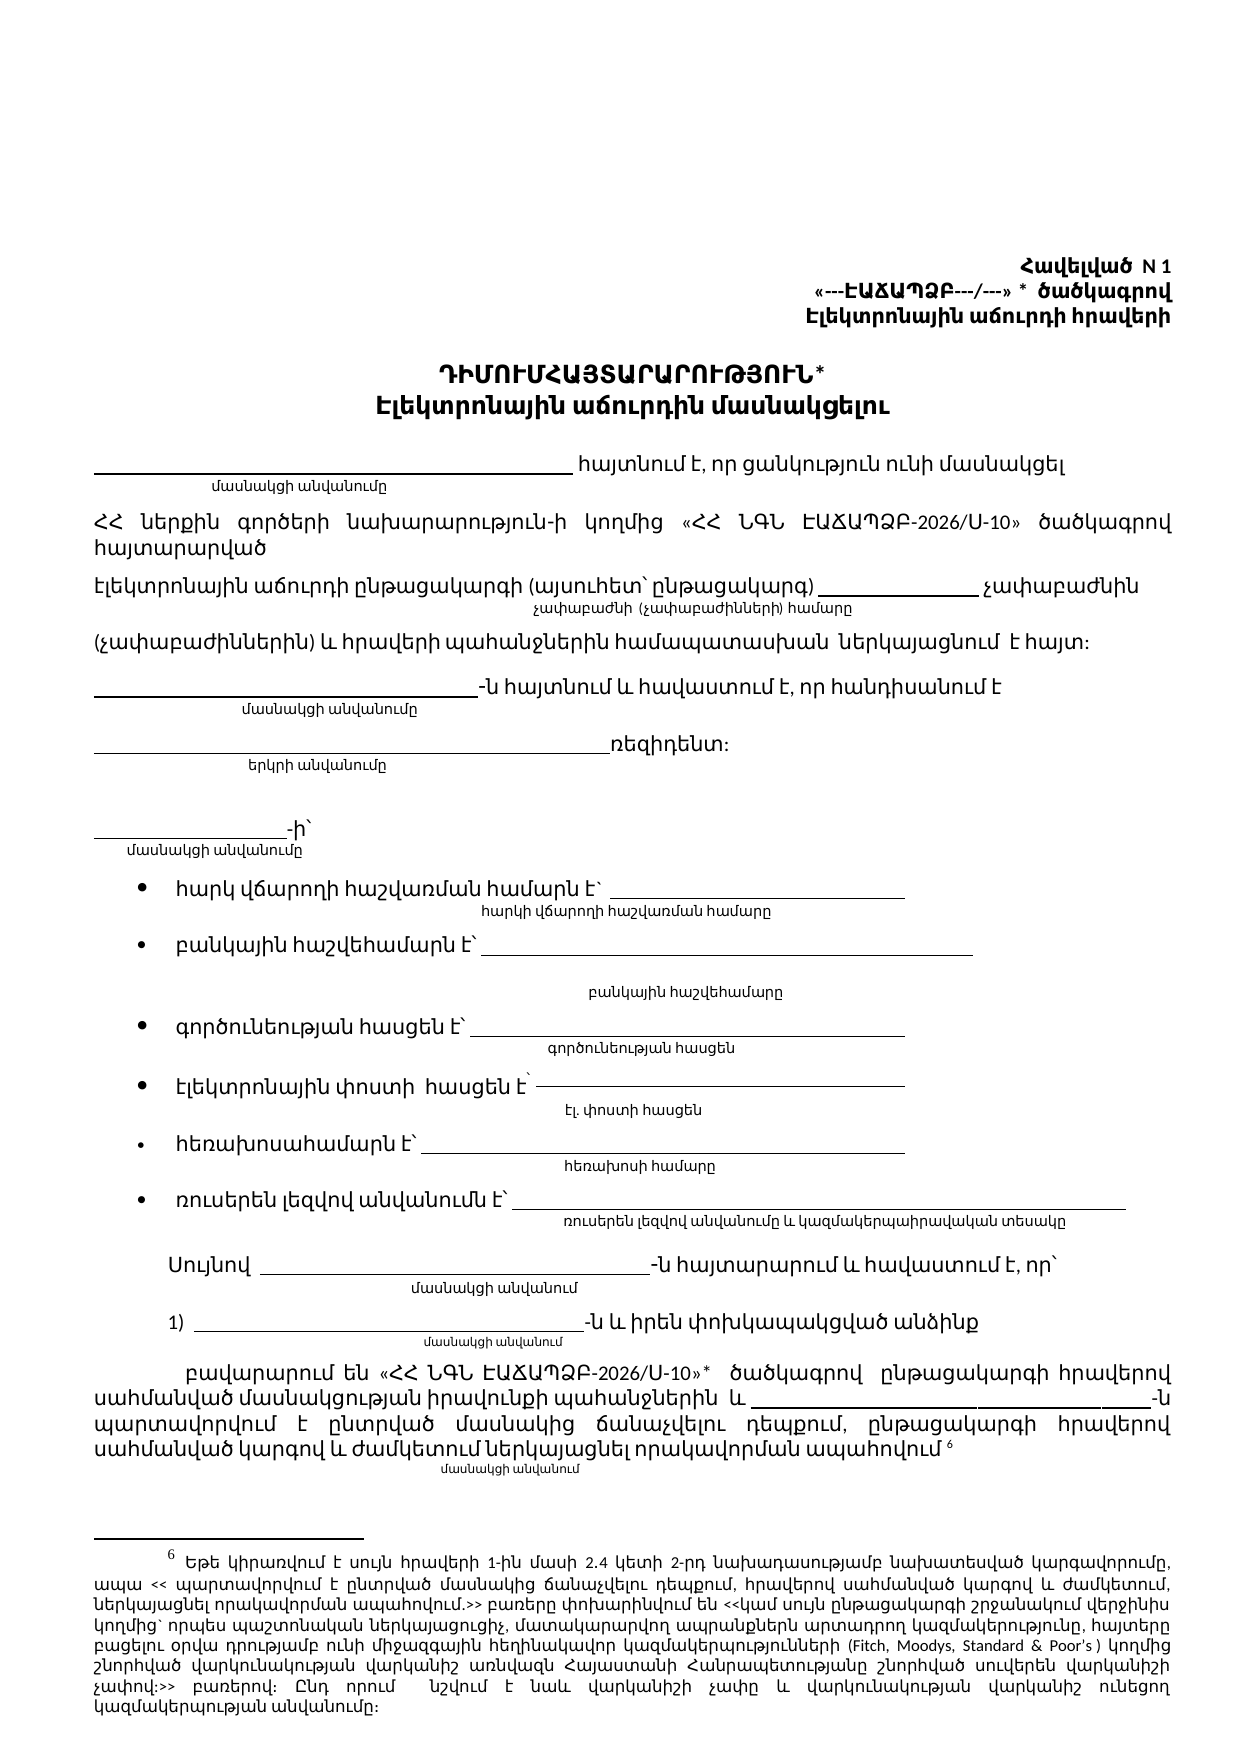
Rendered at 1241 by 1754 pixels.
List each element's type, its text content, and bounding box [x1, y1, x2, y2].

text մասնակցի անվանումը [94, 477, 1171, 507]
text Էլեկտրոնային աճուրդի հրավերի [94, 304, 1171, 329]
text էլ. փոստի հասցեն [94, 1101, 1171, 1131]
text -ի՝ [94, 816, 1171, 841]
list հեռախոսահամարն է՝ [138, 1131, 1171, 1157]
list էլեկտրոնային փոստի հասցեն է՝ [138, 1070, 1171, 1101]
text Հավելված N 1 [94, 253, 1171, 278]
text «---ԷԱՃԱՊՁԲ---/---» * ծածկագրով [94, 278, 1171, 304]
text մասնակցի անվանում [94, 1335, 1171, 1360]
subtitle Էլեկտրոնային աճուրդին մասնակցելու [94, 390, 1171, 421]
list բանկային հաշվեհամարն է՝ [138, 933, 1171, 983]
text (չափաբաժիններին) և հրավերի պահանջներին համապատասխան ներկայացնում է հայտ: [94, 629, 1171, 655]
text մասնակցի անվանում [94, 1279, 1171, 1309]
text ռեզիդենտ: [94, 731, 1171, 756]
text բանկային հաշվեհամարը [94, 983, 1171, 1014]
text ԴԻՄՈՒՄՀԱՅՏԱՐԱՐՈՒԹՅՈՒՆ* [94, 360, 1171, 390]
text մասնակցի անվանումը [94, 701, 1171, 731]
text բավարարում են «ՀՀ ՆԳՆ ԷԱՃԱՊՁԲ-2026/Ս-10»* ծածկագրով ընթացակարգի հրավերով սահմանված մասնակցության իրավունքի պահանջներին և -ն պարտավորվում է ընտրված մասնակից ճանաչվելու դեպքում, ընթացակարգի հրավերով սահմանված կարգով և ժամկետում ներկայացնել որակավորման ապահովում [94, 1360, 1171, 1462]
text հարկի վճարողի հաշվառման համարը [94, 902, 1171, 933]
text 1) -ն և իրեն փոխկապակցված անձինք [94, 1309, 1171, 1335]
list հարկ վճարողի հաշվառման համարն է` [138, 872, 1171, 902]
list գործունեության հասցեն է՝ [138, 1014, 1171, 1040]
text գործունեության հասցեն [94, 1040, 1171, 1070]
text հայտնում է, որ ցանկություն ունի մասնակցել [94, 451, 1171, 477]
text չափաբաժնի (չափաբաժինների) համարը [94, 599, 1171, 629]
text հեռախոսի համարը [462, 1157, 1171, 1187]
text էլեկտրոնային աճուրդի ընթացակարգի (այսուհետ՝ ընթացակարգ) չափաբաժնին [94, 573, 1171, 599]
text ՀՀ ներքին գործերի նախարարություն-ի կողմից «ՀՀ ՆԳՆ ԷԱՃԱՊՁԲ-2026/Ս-10» ծածկագրով հայտարարված [94, 507, 1171, 561]
text երկրի անվանումը [94, 756, 1171, 787]
text Սույնով -ն հայտարարում և հավաստում է, որ՝ [94, 1248, 1171, 1279]
text մասնակցի անվանումը [94, 841, 1171, 872]
list ռուսերեն լեզվով անվանումն է՝ [138, 1187, 1171, 1213]
text մասնակցի անվանում [94, 1462, 1171, 1487]
text ռուսերեն լեզվով անվանումը և կազմակերպաիրավական տեսակը [94, 1213, 1171, 1243]
text -ն հայտնում և հավաստում է, որ հանդիսանում է [94, 670, 1171, 701]
